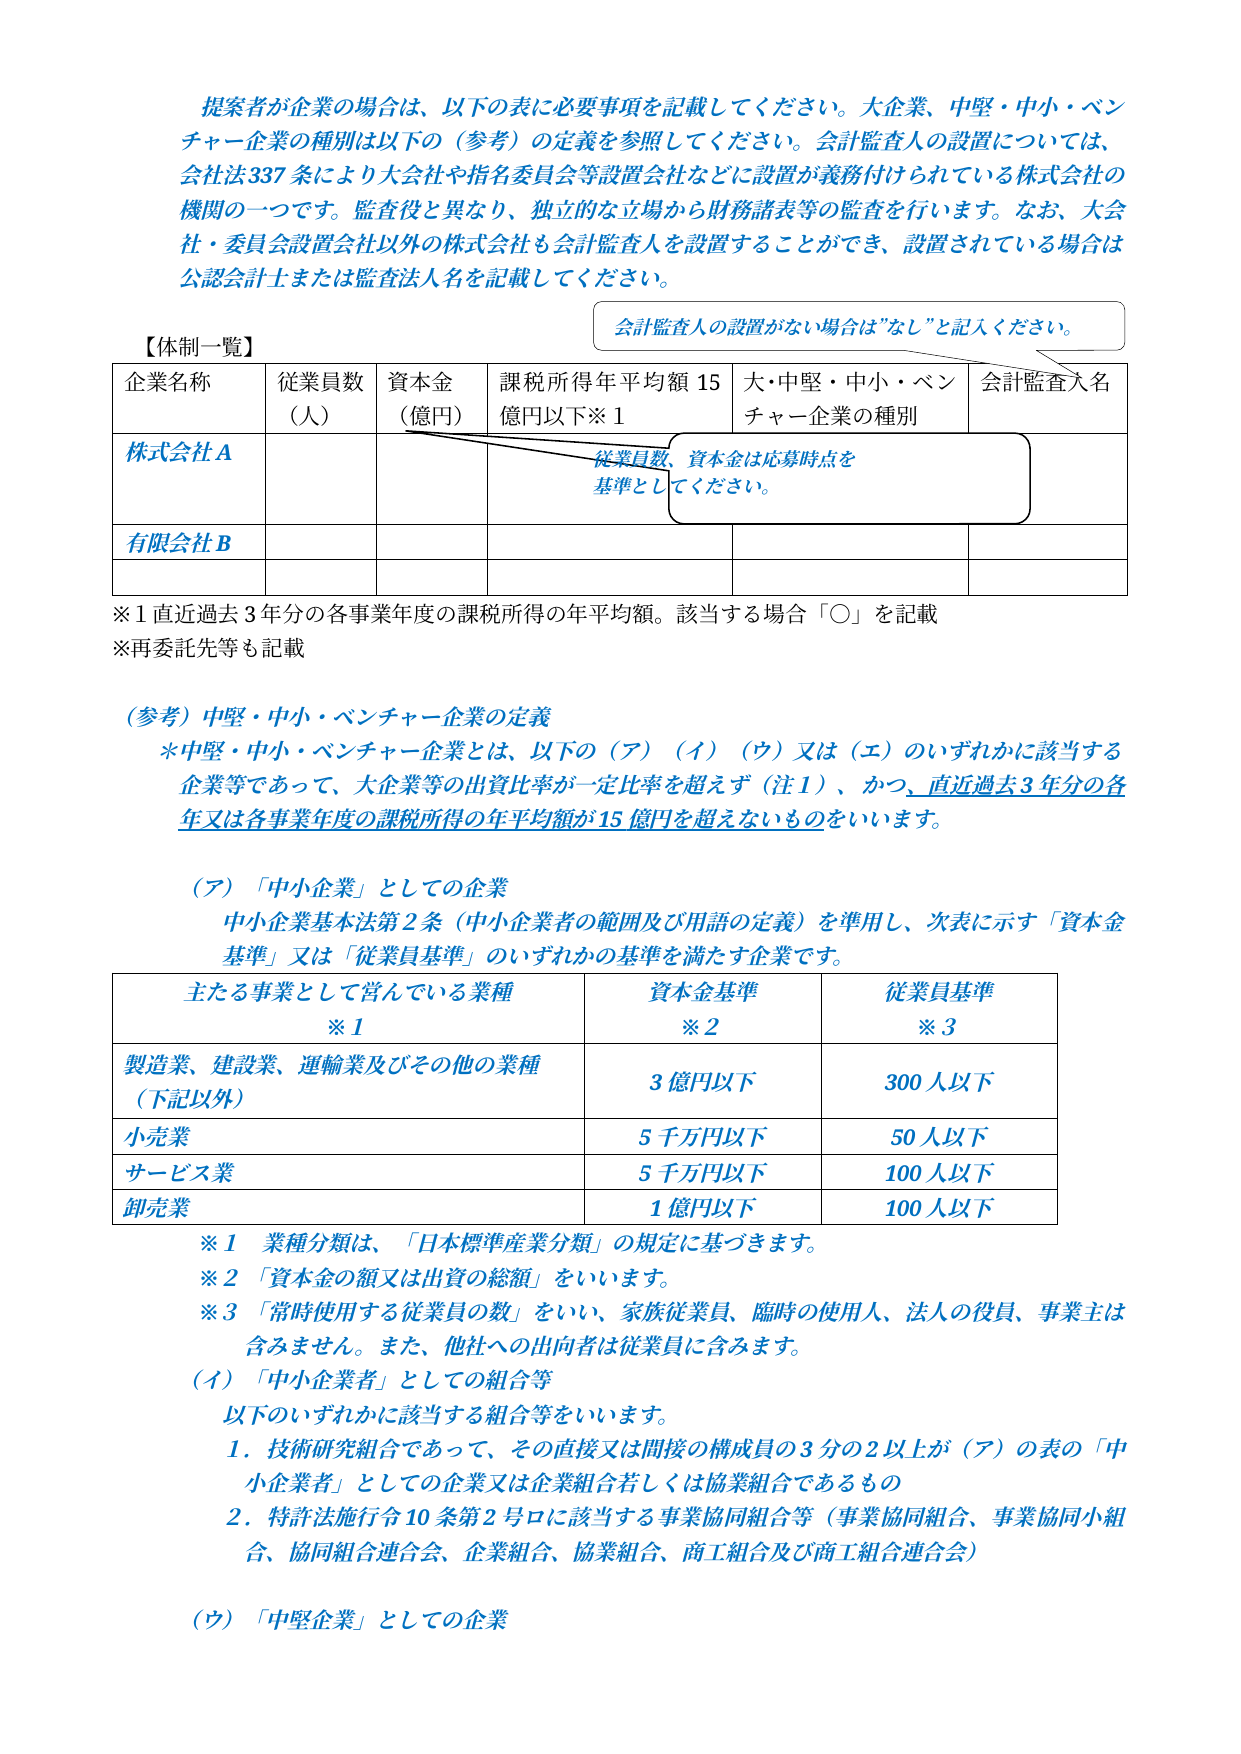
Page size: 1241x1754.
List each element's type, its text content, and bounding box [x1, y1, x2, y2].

table_header 資本金基準 [585, 974, 821, 1008]
table_cell [113, 560, 265, 594]
table_cell [1022, 434, 1127, 524]
table_cell 有限会社B [113, 525, 265, 559]
table_cell 100人以下 [822, 1190, 1057, 1224]
table_header 大･中堅・中小・ベンチャー企業の種別 [733, 364, 968, 432]
table_cell [266, 434, 376, 524]
table_cell [969, 525, 1127, 559]
table_header 会計監査人名 [969, 364, 1127, 432]
table_cell 1億円以下 [585, 1190, 821, 1224]
table_header 従業員数 （人） [266, 364, 376, 432]
table_cell [266, 525, 376, 559]
table_cell [733, 525, 968, 559]
text 提案者が企業の場合は、以下の表に必要事項を記載してください。大企業、中堅・中小・ベンチャー企業の種別は以下の（参考）の定義を参照してください。会計監査人の設置については、会社法337条により大会社や指名委員会等設置会社などに設置が義務付けられている株式会社の機関の一つです。監査役と異なり、独立的な立場から財務諸表等の監査を行います。なお、大会社・委員会設置会社以外の株式会社も会計監査人を設置することができ、設置されている場合は公認会計士または監査法人名を記載してください。 [178, 89, 1128, 294]
table_cell 製造業、建設業、運輸業及びその他の業種（下記以外） [113, 1044, 584, 1118]
table_cell [488, 560, 732, 594]
list ＊中堅・中小・ベンチャー企業とは、以下の（ア）（イ）（ウ）又は（エ）のいずれかに該当する企業等であって、大企業等の出資比率が一定比率を超えず（注１）、かつ、直近過去3年分の各年又は各事業年度の課税所得の年平均額が15億円を超えないものをいいます。 [156, 733, 1128, 835]
table_cell [377, 434, 487, 524]
table_cell 300人以下 [822, 1044, 1057, 1118]
list （ウ）「中堅企業」としての企業 [178, 1602, 1128, 1636]
table_cell 100人以下 [822, 1155, 1057, 1189]
table_cell 卸売業 [113, 1190, 584, 1224]
table_cell 50人以下 [822, 1119, 1057, 1153]
list １．技術研究組合であって、その直接又は間接の構成員の3分の2以上が（ア）の表の「中小企業者」としての企業又は企業組合若しくは協業組合であるもの [222, 1431, 1128, 1499]
table_header 資本金 （億円） [377, 364, 487, 432]
text 【体制一覧】 [1040, 329, 1128, 363]
list 以下のいずれかに該当する組合等をいいます。 [178, 1396, 1128, 1431]
table_cell ※３ [822, 1008, 1057, 1043]
table_cell 株式会社A [113, 434, 265, 524]
table_cell 3億円以下 [585, 1044, 821, 1118]
table_cell [488, 445, 677, 524]
text ※１ 業種分類は、「日本標準産業分類」の規定に基づきます。 [112, 1225, 1128, 1259]
table_cell [377, 560, 487, 594]
list ※３ 「常時使用する従業員の数」をいい、家族従業員、臨時の使用人、法人の役員、事業主は含みません。また、他社への出向者は従業員に含みます。 [200, 1294, 1128, 1362]
table_cell [969, 560, 1127, 594]
list 中小企業基本法第２条（中小企業者の範囲及び用語の定義）を準用し、次表に示す「資本金基準」又は「従業員基準」のいずれかの基準を満たす企業です。 [222, 904, 1128, 972]
table_cell 小売業 [113, 1119, 584, 1153]
table_header 主たる事業として営んでいる業種 ※１ [113, 974, 584, 1043]
table_cell [733, 560, 968, 594]
text ※１直近過去3年分の各事業年度の課税所得の年平均額。該当する場合「○」を記載 [112, 596, 1128, 630]
text ※２ 「資本金の額又は出資の総額」をいいます。 [112, 1259, 1128, 1294]
table_cell [266, 560, 376, 594]
table_header 企業名称 [113, 364, 265, 432]
table_header 課税所得年平均額15億円以下※１ [488, 364, 732, 432]
text 【体制一覧】 [112, 329, 976, 363]
list （ア）「中小企業」としての企業 [178, 870, 1128, 904]
list （イ）「中小企業者」としての組合等 [178, 1362, 1128, 1396]
list ２．特許法施行令10条第2号ロに該当する事業協同組合等（事業協同組合、事業協同小組合、協同組合連合会、企業組合、協業組合、商工組合及び商工組合連合会） [222, 1499, 1128, 1568]
text ※再委託先等も記載 [112, 630, 1128, 664]
text （参考）中堅・中小・ベンチャー企業の定義 [112, 698, 1128, 733]
table_cell ※２ [585, 1008, 821, 1043]
table_cell 5千万円以下 [585, 1155, 821, 1189]
table_header 従業員基準 [822, 974, 1057, 1008]
table_cell [488, 525, 732, 559]
table_cell サービス業 [113, 1155, 584, 1189]
table_cell [488, 434, 675, 447]
table_cell [377, 525, 487, 559]
table_cell 5千万円以下 [585, 1119, 821, 1153]
